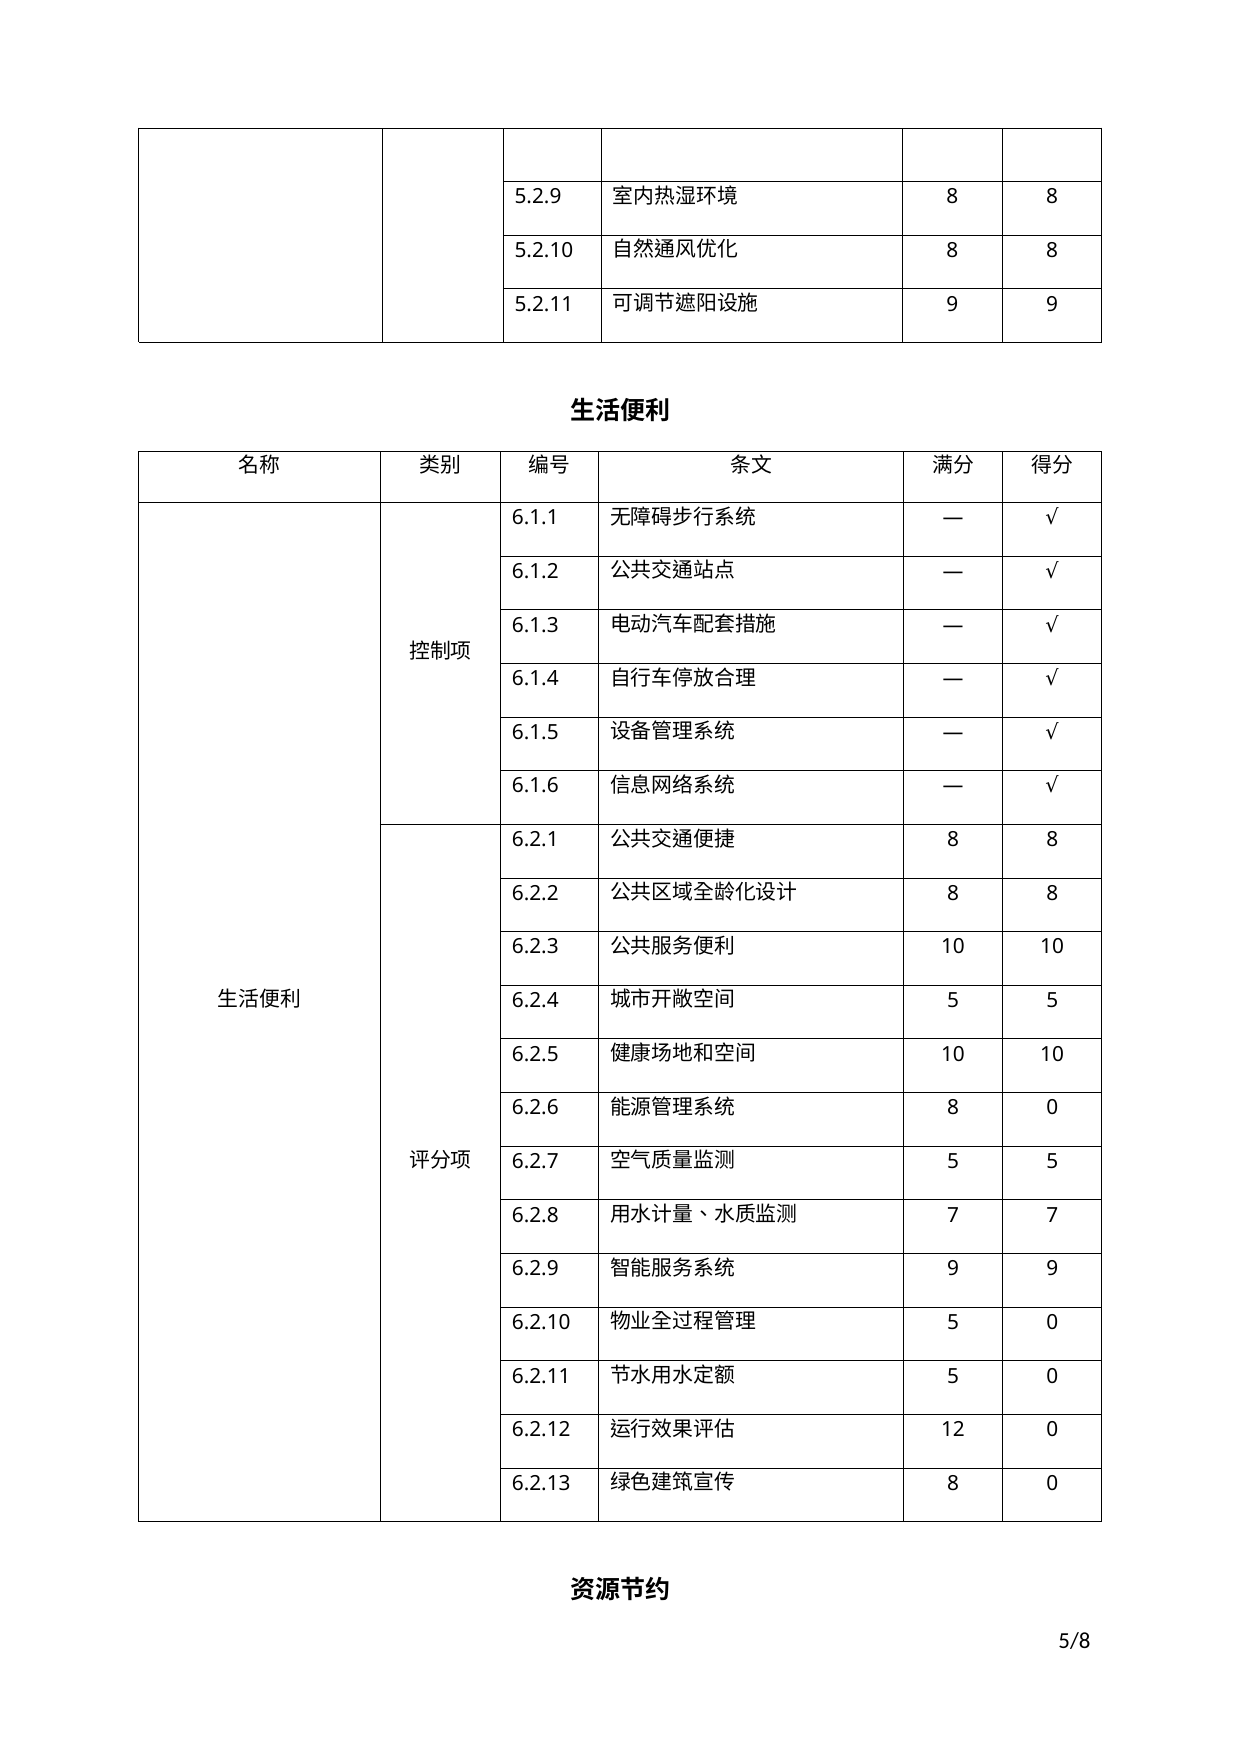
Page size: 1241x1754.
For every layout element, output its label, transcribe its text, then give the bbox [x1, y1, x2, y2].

table_cell 10 [904, 1039, 1002, 1092]
table_cell 6.1.2 [501, 557, 598, 609]
table_cell 公共交通站点 [599, 557, 903, 609]
table_cell 10 [904, 932, 1002, 985]
table_cell 信息网络系统 [599, 771, 903, 824]
table_cell — [904, 664, 1002, 716]
table_cell √ [1003, 771, 1101, 824]
table_cell 设备管理系统 [599, 718, 903, 770]
table_header 编号 [501, 452, 598, 502]
table_cell 自然通风优化 [602, 236, 902, 288]
table_cell — [904, 557, 1002, 609]
table_cell 可调节遮阳设施 [602, 289, 902, 342]
table_cell 8 [903, 182, 1002, 234]
table_cell 6.2.11 [501, 1361, 598, 1414]
table_cell 0 [1003, 1469, 1101, 1521]
table_cell 12 [1003, 129, 1101, 181]
table_cell 8 [1003, 182, 1101, 234]
table_header 名称 [139, 452, 380, 502]
table_cell 用水计量、水质监测 [599, 1200, 903, 1253]
table_cell 7 [1003, 1200, 1101, 1253]
table_cell 7 [904, 1200, 1002, 1253]
table_cell 电动汽车配套措施 [599, 610, 903, 663]
table_cell — [904, 503, 1002, 556]
table_cell 6.2.5 [501, 1039, 598, 1092]
table_cell 绿色建筑宣传 [599, 1469, 903, 1521]
table_cell 8 [904, 1093, 1002, 1146]
table_cell 公共服务便利 [599, 932, 903, 985]
table_cell 5.2.8 [504, 129, 601, 181]
table_cell 城市开敞空间 [599, 986, 903, 1038]
table_cell 无障碍步行系统 [599, 503, 903, 556]
table_cell 6.1.3 [501, 610, 598, 663]
table_cell 健康场地和空间 [599, 1039, 903, 1092]
table_cell — [904, 610, 1002, 663]
table_header 满分 [904, 452, 1002, 502]
table_cell 6.2.7 [501, 1147, 598, 1199]
table_cell 控制项 [381, 503, 500, 824]
table_cell 8 [1003, 879, 1101, 931]
table_cell 6.1.4 [501, 664, 598, 716]
table_cell 8 [1003, 825, 1101, 877]
table_cell 6.1.1 [501, 503, 598, 556]
table_cell √ [1003, 503, 1101, 556]
table_cell 5.2.11 [504, 289, 601, 342]
table_cell 9 [1003, 1254, 1101, 1307]
table_cell 5 [904, 1361, 1002, 1414]
table_cell 6.2.10 [501, 1308, 598, 1360]
table_cell 6.1.6 [501, 771, 598, 824]
table_cell 9 [1003, 289, 1101, 342]
table_header 条文 [599, 452, 903, 502]
table_cell 5 [904, 1147, 1002, 1199]
table_cell 6.2.8 [501, 1200, 598, 1253]
table_cell 节水用水定额 [599, 1361, 903, 1414]
table_cell 自行车停放合理 [599, 664, 903, 716]
table_cell 0 [1003, 1415, 1101, 1467]
table_cell 空气质量监测 [599, 1147, 903, 1199]
table_cell 6.2.3 [501, 932, 598, 985]
table_cell 9 [903, 289, 1002, 342]
table_cell 智能服务系统 [599, 1254, 903, 1307]
table_cell 10 [1003, 932, 1101, 985]
table_cell 8 [1003, 236, 1101, 288]
table_cell 6.2.6 [501, 1093, 598, 1146]
table_header 得分 [1003, 452, 1101, 502]
table_cell 9 [904, 1254, 1002, 1307]
table_cell 8 [903, 236, 1002, 288]
table_cell 0 [1003, 1093, 1101, 1146]
table_cell 6.2.12 [501, 1415, 598, 1467]
table_cell 5 [904, 986, 1002, 1038]
table_cell 物业全过程管理 [599, 1308, 903, 1360]
table_cell 0 [1003, 1308, 1101, 1360]
table_cell 生活便利 [139, 503, 380, 1521]
text 资源节约 [150, 1575, 1090, 1605]
table_cell — [904, 718, 1002, 770]
table_cell 8 [904, 1469, 1002, 1521]
table_cell 5 [904, 1308, 1002, 1360]
table_cell 5 [1003, 986, 1101, 1038]
table_cell 室内热湿环境 [602, 182, 902, 234]
table_cell 6.2.13 [501, 1469, 598, 1521]
table_header 类别 [381, 452, 500, 502]
table_cell 天然采光 [602, 129, 902, 181]
table_cell 5.2.10 [504, 236, 601, 288]
table_cell √ [1003, 664, 1101, 716]
table_cell 能源管理系统 [599, 1093, 903, 1146]
table_cell 5.2.9 [504, 182, 601, 234]
table_cell 8 [904, 879, 1002, 931]
table_cell 12 [903, 129, 1002, 181]
table_cell 5 [1003, 1147, 1101, 1199]
table_cell √ [1003, 557, 1101, 609]
table_cell 6.2.1 [501, 825, 598, 877]
table_cell 8 [904, 825, 1002, 877]
table_cell 运行效果评估 [599, 1415, 903, 1467]
table_cell 6.1.5 [501, 718, 598, 770]
table_cell 6.2.9 [501, 1254, 598, 1307]
text 生活便利 [150, 395, 1090, 426]
table_cell 10 [1003, 1039, 1101, 1092]
table_cell 评分项 [381, 825, 500, 1521]
table_cell √ [1003, 610, 1101, 663]
table_cell 公共交通便捷 [599, 825, 903, 877]
table_cell 0 [1003, 1361, 1101, 1414]
table_cell 6.2.2 [501, 879, 598, 931]
table_cell √ [1003, 718, 1101, 770]
table_cell — [904, 771, 1002, 824]
table_cell 6.2.4 [501, 986, 598, 1038]
table_cell 12 [904, 1415, 1002, 1467]
table_cell 公共区域全龄化设计 [599, 879, 903, 931]
